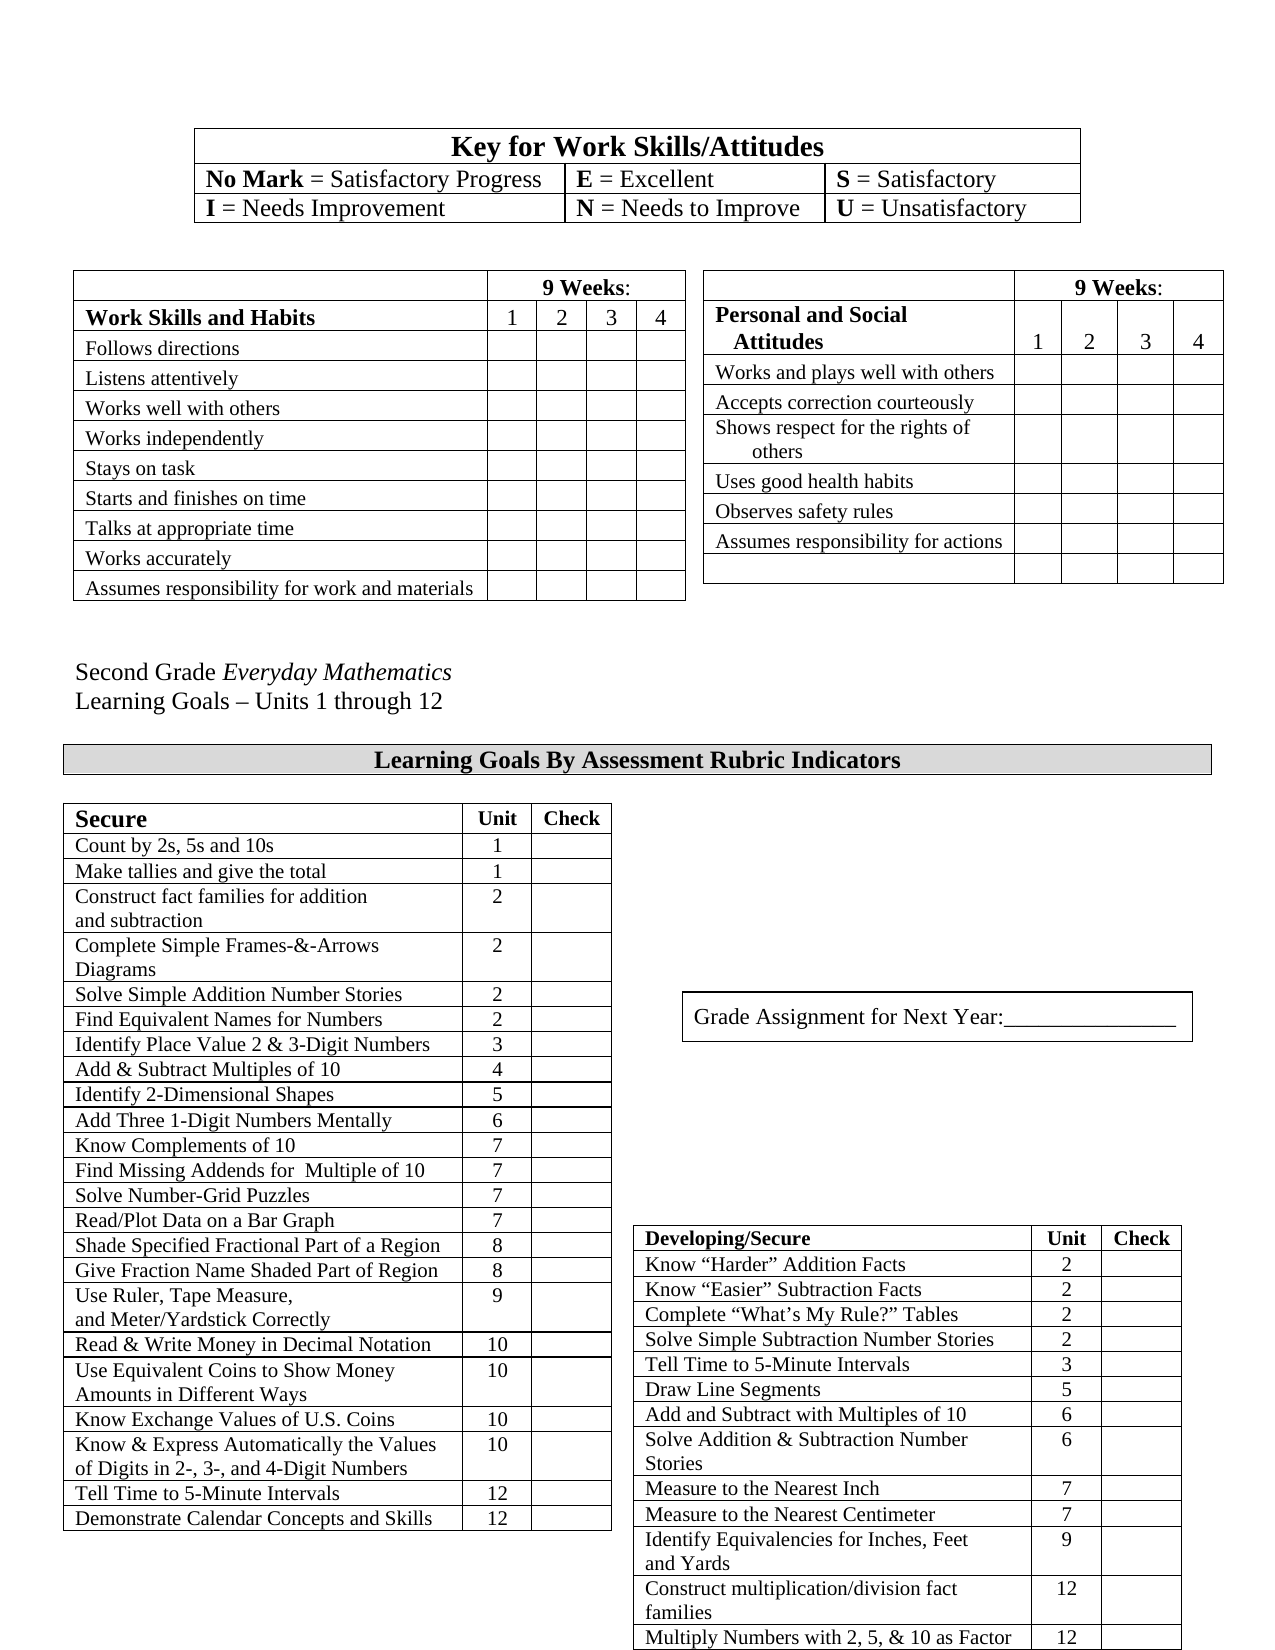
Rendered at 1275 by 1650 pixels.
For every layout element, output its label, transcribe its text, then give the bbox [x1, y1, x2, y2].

table_cell 2 [463, 933, 531, 981]
table_cell Work Skills and Habits [74, 301, 487, 330]
table_cell Know & Express Automatically the Values of Digits in 2-, 3-, and 4-Digit Numbers [64, 1432, 462, 1480]
table_cell [488, 451, 536, 480]
table_cell Find Equivalent Names for Numbers [64, 1007, 462, 1031]
table_cell 7 [1032, 1501, 1101, 1526]
table_cell Stays on task [74, 451, 487, 480]
table_cell [1118, 494, 1173, 523]
table_cell 10 [463, 1432, 531, 1480]
table_cell [587, 511, 636, 540]
table_cell Measure to the Nearest Centimeter [634, 1501, 1031, 1526]
table_cell [532, 834, 611, 857]
table_cell [1062, 415, 1117, 463]
table_cell [532, 1183, 611, 1207]
table_cell [1174, 464, 1223, 493]
table_cell Starts and finishes on time [74, 481, 487, 510]
table_cell 7 [463, 1208, 531, 1232]
table_cell [587, 361, 636, 390]
table_cell [637, 481, 685, 510]
table_cell [1102, 1476, 1181, 1500]
table_cell Draw Line Segments [634, 1377, 1031, 1401]
table_cell [637, 451, 685, 480]
table_cell Works independently [74, 421, 487, 450]
table_cell 4 [637, 301, 685, 330]
table_cell 2 [1032, 1251, 1101, 1276]
table_cell 2 [463, 1007, 531, 1031]
table_cell Complete Simple Frames-&-Arrows Diagrams [64, 933, 462, 981]
table_cell [537, 451, 586, 480]
table_cell [1174, 494, 1223, 523]
table_cell Tell Time to 5-Minute Intervals [634, 1352, 1031, 1376]
table_header Learning Goals By Assessment Rubric Indicators [64, 745, 1211, 773]
table_cell 3 [463, 1032, 531, 1056]
table_cell [1174, 524, 1223, 553]
table_cell 10 [463, 1407, 531, 1431]
table_cell [1118, 355, 1173, 384]
table_cell [1118, 385, 1173, 414]
table_cell [488, 361, 536, 390]
table_header Key for Work Skills/Attitudes [195, 129, 1080, 163]
table_cell 10 [463, 1358, 531, 1406]
table_cell [1118, 524, 1173, 553]
table_cell Use Equivalent Coins to Show Money Amounts in Different Ways [64, 1358, 462, 1406]
table_cell [532, 1032, 611, 1056]
table_cell 1 [463, 834, 531, 857]
table_cell [488, 481, 536, 510]
table_cell Assumes responsibility for actions [704, 524, 1014, 553]
table_cell 5 [463, 1083, 531, 1106]
table_cell 3 [1118, 301, 1173, 354]
table_cell [1062, 494, 1117, 523]
table_cell [587, 541, 636, 570]
table_cell 5 [1032, 1377, 1101, 1401]
table_header Secure [64, 804, 462, 832]
table_cell Construct multiplication/division fact families [634, 1576, 1031, 1624]
table_cell [637, 331, 685, 360]
table_cell [532, 1506, 611, 1530]
table_cell [488, 541, 536, 570]
table_cell 12 [1032, 1576, 1101, 1624]
table_cell [537, 571, 586, 600]
table_cell Know Exchange Values of U.S. Coins [64, 1407, 462, 1431]
table_cell 12 [1032, 1625, 1101, 1649]
table_cell 6 [1032, 1402, 1101, 1426]
table_cell [1174, 355, 1223, 384]
table_cell 12 [463, 1506, 531, 1530]
table_cell [537, 421, 586, 450]
table_cell Solve Addition & Subtraction Number Stories [634, 1427, 1031, 1475]
table_cell Identify Place Value 2 & 3-Digit Numbers [64, 1032, 462, 1056]
table_cell 12 [463, 1481, 531, 1505]
table_cell [488, 511, 536, 540]
table_cell [532, 1283, 611, 1331]
table_cell Know “Harder” Addition Facts [634, 1251, 1031, 1276]
table_cell 7 [463, 1158, 531, 1182]
table_cell Works well with others [74, 391, 487, 420]
table_cell [1015, 464, 1061, 493]
table_cell Works and plays well with others [704, 355, 1014, 384]
table_cell [1062, 524, 1117, 553]
table_cell [488, 571, 536, 600]
table_cell [537, 331, 586, 360]
table_cell 3 [587, 301, 636, 330]
table_cell N = Needs to Improve [566, 194, 824, 222]
table_cell [1102, 1352, 1181, 1376]
table_cell [532, 1432, 611, 1480]
table_cell Know “Easier” Subtraction Facts [634, 1277, 1031, 1301]
table_cell Assumes responsibility for work and materials [74, 571, 487, 600]
table_cell [1174, 554, 1223, 583]
table_cell 2 [1032, 1327, 1101, 1351]
table_cell [1102, 1377, 1181, 1401]
table_header Developing/Secure [634, 1226, 1031, 1250]
table_cell [1062, 355, 1117, 384]
table_cell Follows directions [74, 331, 487, 360]
table_cell [1102, 1402, 1181, 1426]
table_cell Complete “What’s My Rule?” Tables [634, 1302, 1031, 1326]
table_cell [1118, 554, 1173, 583]
table_cell 6 [1032, 1427, 1101, 1475]
table_cell 2 [463, 982, 531, 1006]
table_cell 4 [1174, 301, 1223, 354]
table_cell [532, 1083, 611, 1106]
table_cell [1102, 1327, 1181, 1351]
table_header [704, 271, 1014, 300]
table_cell [1062, 385, 1117, 414]
table_cell [532, 982, 611, 1006]
table_cell [1118, 464, 1173, 493]
table_cell [587, 571, 636, 600]
table_cell [488, 331, 536, 360]
table_header Grade Assignment for Next Year:_______________ [683, 993, 1192, 1041]
table_cell 1 [1015, 301, 1061, 354]
table_cell I = Needs Improvement [195, 194, 564, 222]
table_cell [532, 859, 611, 883]
table_cell [532, 1108, 611, 1132]
table_cell [532, 1158, 611, 1182]
table_cell [488, 391, 536, 420]
table_cell [532, 884, 611, 932]
table_cell [532, 1233, 611, 1257]
table_cell Add & Subtract Multiples of 10 [64, 1057, 462, 1081]
table_cell Talks at appropriate time [74, 511, 487, 540]
table_cell [532, 1333, 611, 1356]
table_cell [1174, 415, 1223, 463]
table_cell [1015, 494, 1061, 523]
table_cell [532, 1407, 611, 1431]
table_cell [1062, 554, 1117, 583]
table_cell [1118, 415, 1173, 463]
table_cell Observes safety rules [704, 494, 1014, 523]
table_cell [1174, 385, 1223, 414]
table_cell Accepts correction courteously [704, 385, 1014, 414]
table_cell Solve Number-Grid Puzzles [64, 1183, 462, 1207]
table_header [74, 271, 487, 300]
table_cell [532, 1057, 611, 1081]
table_cell Know Complements of 10 [64, 1133, 462, 1157]
table_cell Shows respect for the rights of others [704, 415, 1014, 463]
table_cell Uses good health habits [704, 464, 1014, 493]
table_cell Identify 2-Dimensional Shapes [64, 1083, 462, 1106]
table_header Unit [1032, 1226, 1101, 1250]
table_cell 6 [463, 1108, 531, 1132]
table_cell [1015, 385, 1061, 414]
table_cell [587, 481, 636, 510]
table_cell [587, 451, 636, 480]
table_cell Solve Simple Subtraction Number Stories [634, 1327, 1031, 1351]
table_cell E = Excellent [566, 164, 824, 192]
table_cell [1062, 464, 1117, 493]
table_cell [532, 1208, 611, 1232]
table_cell Personal and Social Attitudes [704, 301, 1014, 354]
table_cell [537, 511, 586, 540]
table_cell 1 [488, 301, 536, 330]
table_cell [587, 391, 636, 420]
table_cell [1102, 1251, 1181, 1276]
table_cell [532, 1133, 611, 1157]
table_cell 2 [537, 301, 586, 330]
table_header Check [1102, 1226, 1181, 1250]
table_cell 2 [1032, 1277, 1101, 1301]
table_cell Make tallies and give the total [64, 859, 462, 883]
table_cell 4 [463, 1057, 531, 1081]
table_cell Identify Equivalencies for Inches, Feet and Yards [634, 1527, 1031, 1575]
table_cell S = Satisfactory [826, 164, 1080, 192]
table_cell U = Unsatisfactory [826, 194, 1080, 222]
table_cell 3 [1032, 1352, 1101, 1376]
table_cell [532, 933, 611, 981]
table_cell 2 [1062, 301, 1117, 354]
table_cell [637, 361, 685, 390]
table_header 9 Weeks: [1015, 271, 1223, 300]
table_cell Read/Plot Data on a Bar Graph [64, 1208, 462, 1232]
table_cell [532, 1358, 611, 1406]
table_cell [537, 541, 586, 570]
table_cell [1102, 1277, 1181, 1301]
table_cell [1015, 415, 1061, 463]
table_cell [704, 554, 1014, 583]
table_cell [1015, 355, 1061, 384]
table_cell [1102, 1302, 1181, 1326]
table_cell 1 [463, 859, 531, 883]
table_cell Add and Subtract with Multiples of 10 [634, 1402, 1031, 1426]
table_cell [637, 391, 685, 420]
text Second Grade Everyday Mathematics Learning Goals – Units 1 through 12 [75, 657, 1200, 715]
table_cell [637, 571, 685, 600]
table_cell [537, 481, 586, 510]
table_cell [1102, 1427, 1181, 1475]
table_header Unit [463, 804, 531, 832]
table_cell [488, 421, 536, 450]
table_header 9 Weeks: [488, 271, 685, 300]
table_cell Add Three 1-Digit Numbers Mentally [64, 1108, 462, 1132]
table_cell 8 [463, 1258, 531, 1282]
table_cell Solve Simple Addition Number Stories [64, 982, 462, 1006]
table_cell Demonstrate Calendar Concepts and Skills [64, 1506, 462, 1530]
table_cell [1102, 1576, 1181, 1624]
table_cell [587, 421, 636, 450]
table_cell [1102, 1625, 1181, 1649]
table_cell Tell Time to 5-Minute Intervals [64, 1481, 462, 1505]
table_cell Works accurately [74, 541, 487, 570]
table_cell 7 [463, 1183, 531, 1207]
table_cell [532, 1258, 611, 1282]
table_cell 9 [1032, 1527, 1101, 1575]
table_cell 2 [1032, 1302, 1101, 1326]
table_header Check [532, 804, 611, 832]
table_cell [587, 331, 636, 360]
table_cell 9 [463, 1283, 531, 1331]
table_cell [532, 1481, 611, 1505]
table_cell Measure to the Nearest Inch [634, 1476, 1031, 1500]
table_cell Multiply Numbers with 2, 5, & 10 as Factor [634, 1625, 1031, 1649]
table_cell 2 [463, 884, 531, 932]
table_cell [532, 1007, 611, 1031]
table_cell [1102, 1527, 1181, 1575]
table_cell 10 [463, 1333, 531, 1356]
table_cell Use Ruler, Tape Measure, and Meter/Yardstick Correctly [64, 1283, 462, 1331]
table_cell Shade Specified Fractional Part of a Region [64, 1233, 462, 1257]
table_cell Give Fraction Name Shaded Part of Region [64, 1258, 462, 1282]
table_cell [637, 421, 685, 450]
table_cell Count by 2s, 5s and 10s [64, 834, 462, 857]
table_cell [1015, 554, 1061, 583]
table_cell [637, 541, 685, 570]
table_cell No Mark = Satisfactory Progress [195, 164, 564, 192]
table_cell [537, 361, 586, 390]
table_cell Construct fact families for addition and subtraction [64, 884, 462, 932]
table_cell 7 [1032, 1476, 1101, 1500]
table_cell 8 [463, 1233, 531, 1257]
table_cell Find Missing Addends for Multiple of 10 [64, 1158, 462, 1182]
table_cell [1015, 524, 1061, 553]
table_cell [537, 391, 586, 420]
table_cell [637, 511, 685, 540]
table_cell 7 [463, 1133, 531, 1157]
table_cell Listens attentively [74, 361, 487, 390]
table_cell [1102, 1501, 1181, 1526]
table_cell Read & Write Money in Decimal Notation [64, 1333, 462, 1356]
